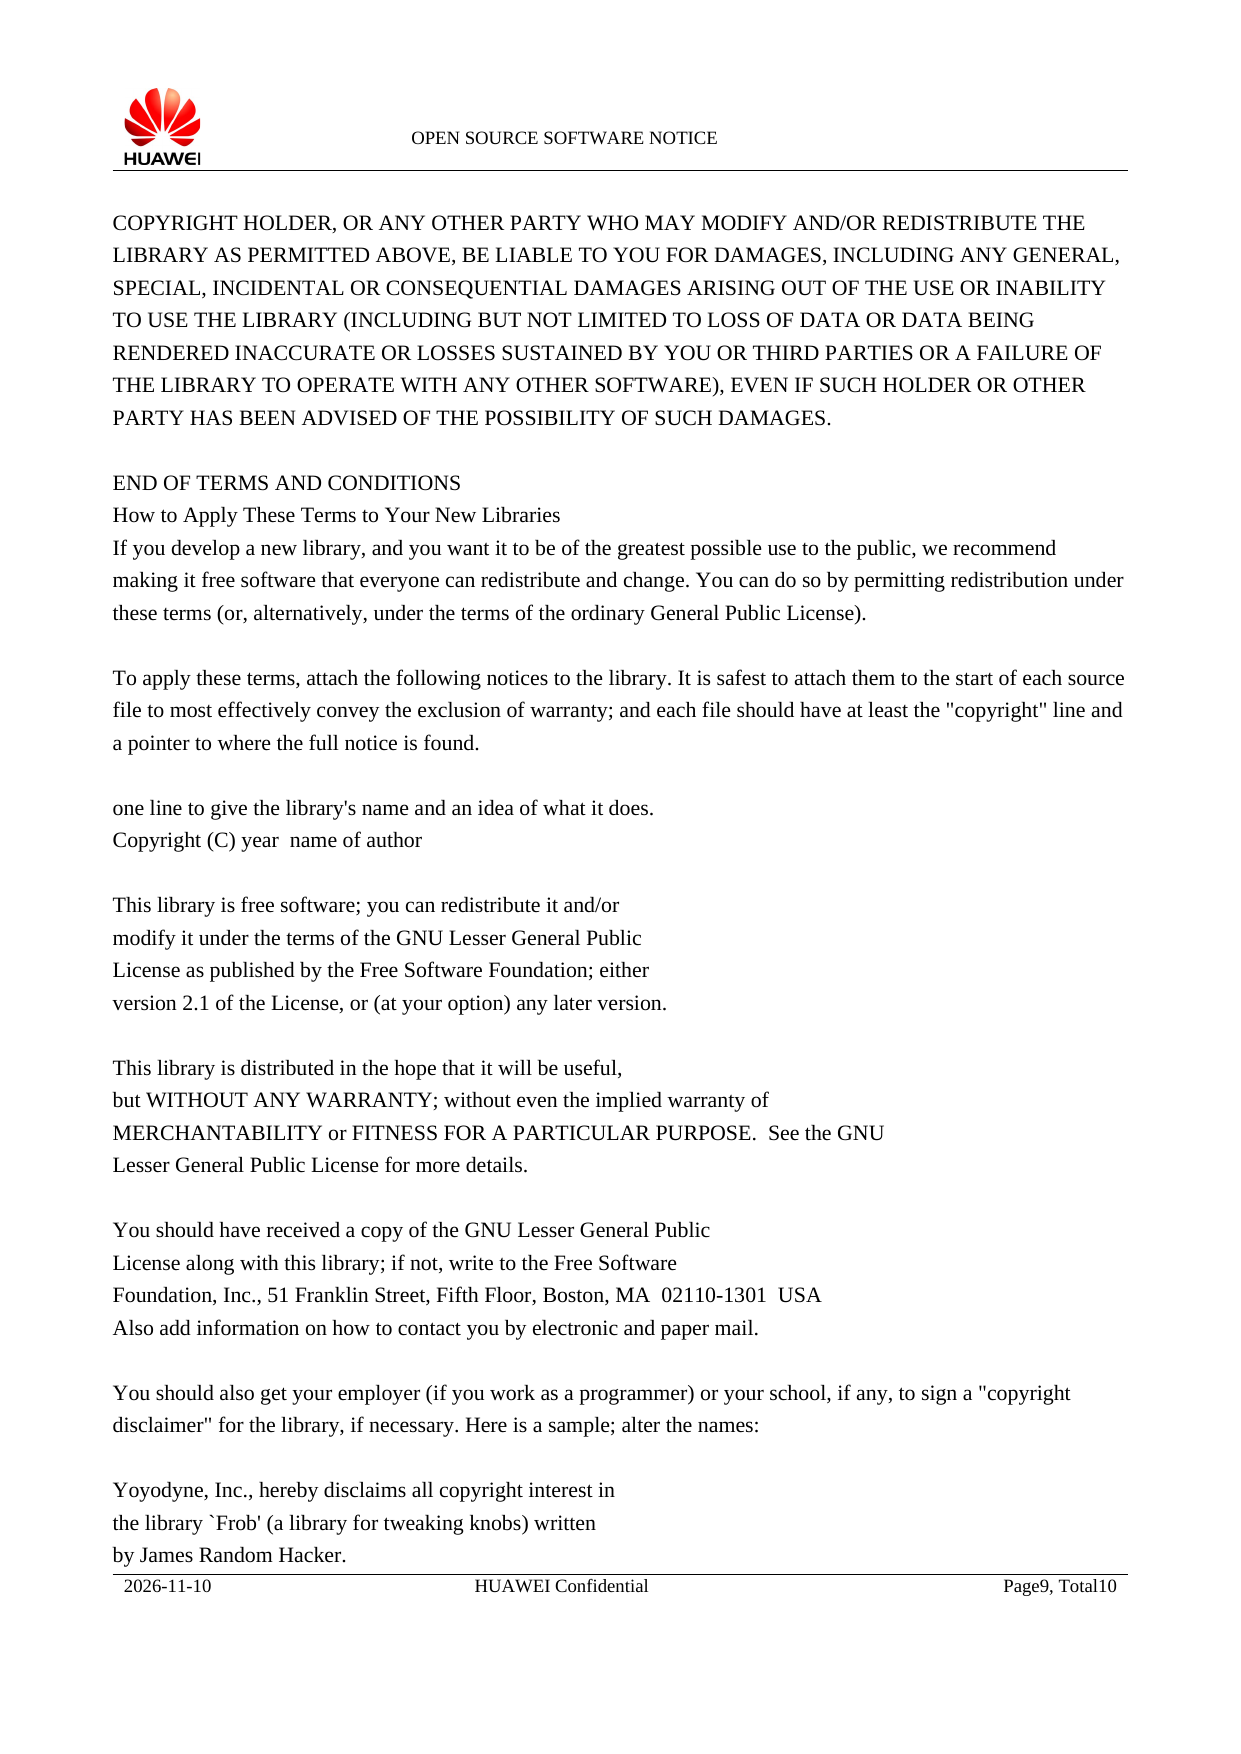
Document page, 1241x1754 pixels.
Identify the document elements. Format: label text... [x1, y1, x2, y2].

picture [124, 88, 201, 165]
